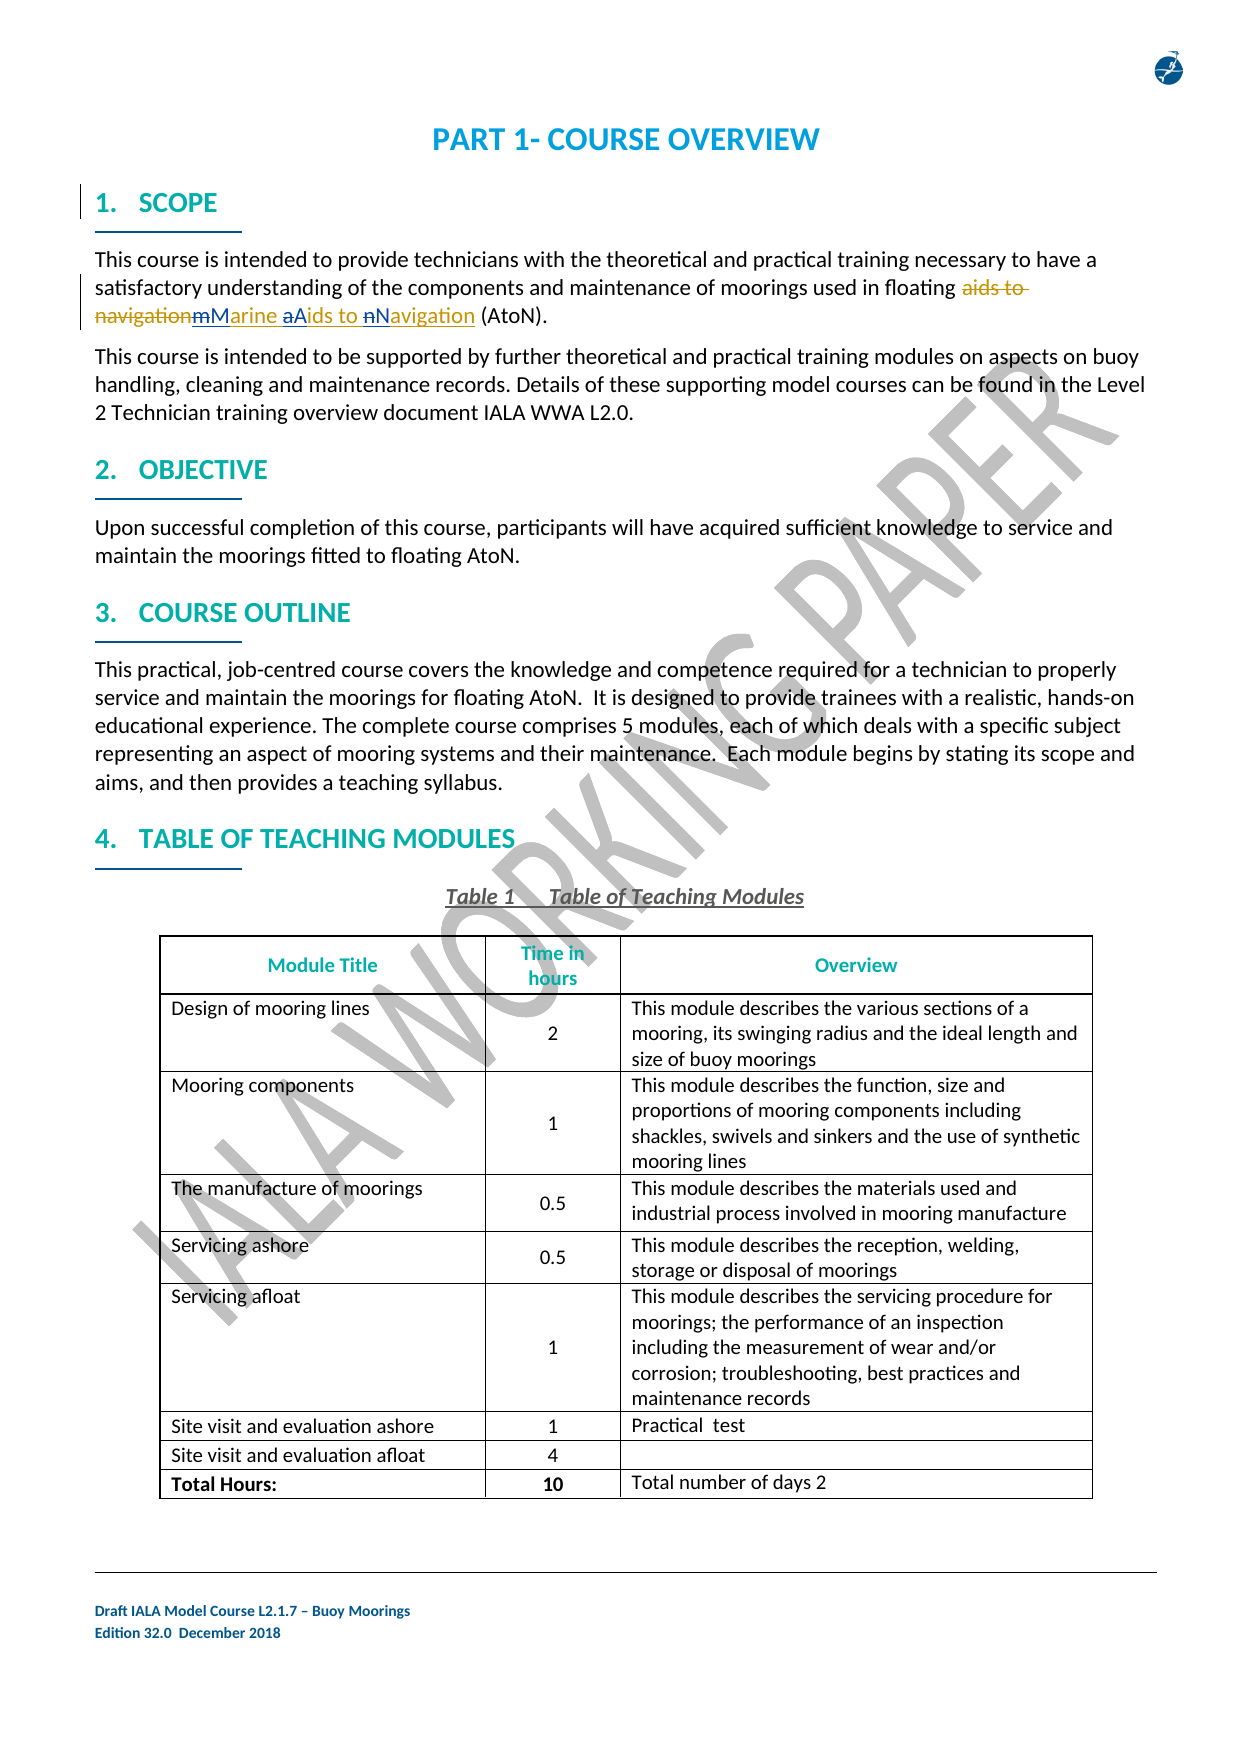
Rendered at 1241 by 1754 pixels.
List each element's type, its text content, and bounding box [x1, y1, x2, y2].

table_cell This module describes the function, size and proportions of mooring components including shackles, swivels and sinkers and the use of synthetic mooring lines [621, 1072, 1092, 1174]
subtitle Scope [94, 184, 1157, 219]
table_cell Servicing ashore [161, 1232, 485, 1283]
table_header Time in hours [486, 937, 620, 993]
text This practical, job-centred course covers the knowledge and competence required for a technician to properly service and maintain the moorings for floating AtoN. It is designed to provide trainees with a realistic, hands-on educational experience. The complete course comprises 5 modules, each of which deals with a specific subject representing an aspect of mooring systems and their maintenance. Each module begins by stating its scope and aims, and then provides a teaching syllabus. [94, 656, 1157, 796]
table_header Module Title [161, 937, 485, 993]
subtitle Table of Teaching Modules [94, 821, 1157, 856]
table_cell Site visit and evaluation ashore [161, 1412, 485, 1440]
table_cell 0.5 [486, 1232, 620, 1283]
picture [1123, 1, 1241, 120]
table_cell Design of mooring lines [161, 995, 485, 1071]
table_cell This module describes the reception, welding, storage or disposal of moorings [621, 1232, 1092, 1283]
table_header Overview [621, 937, 1092, 993]
table_cell Practical test [621, 1412, 1092, 1440]
text Upon successful completion of this course, participants will have acquired sufficient knowledge to service and maintain the moorings fitted to floating AtoN. [94, 513, 1157, 569]
table_cell Site visit and evaluation afloat [161, 1441, 485, 1468]
table_cell 1 [486, 1284, 620, 1411]
table_cell Total Hours: [161, 1470, 485, 1497]
table_cell Mooring components [161, 1072, 485, 1174]
table_cell [621, 1441, 1092, 1468]
table_cell This module describes the various sections of a mooring, its swinging radius and the ideal length and size of buoy moorings [621, 995, 1092, 1071]
table_cell This module describes the servicing procedure for moorings; the performance of an inspection including the measurement of wear and/or corrosion; troubleshooting, best practices and maintenance records [621, 1284, 1092, 1411]
table_cell 0.5 [486, 1175, 620, 1231]
table_cell 4 [486, 1441, 620, 1468]
subtitle Course Outline [94, 594, 1157, 629]
subtitle Objective [94, 451, 1157, 487]
text This course is intended to provide technicians with the theoretical and practical training necessary to have a satisfactory understanding of the components and maintenance of moorings used in floating (AtoN). [94, 246, 1157, 329]
table_cell 1 [486, 1412, 620, 1440]
text This course is intended to be supported by further theoretical and practical training modules on aspects on buoy handling, cleaning and maintenance records. Details of these supporting model courses can be found in the Level 2 Technician training overview document IALA WWA L2.0. [94, 342, 1157, 426]
table_cell This module describes the materials used and industrial process involved in mooring manufacture [621, 1175, 1092, 1231]
table_cell Servicing afloat [161, 1284, 485, 1411]
table_cell Total number of days 2 [621, 1470, 1092, 1497]
table_cell 2 [486, 995, 620, 1071]
text - COURSE OVERVIEW [94, 118, 1157, 159]
table_cell The manufacture of moorings [161, 1175, 485, 1231]
table_cell 1 [486, 1072, 620, 1174]
text Table of Teaching Modules [94, 882, 1157, 910]
table_cell 10 [486, 1470, 620, 1497]
